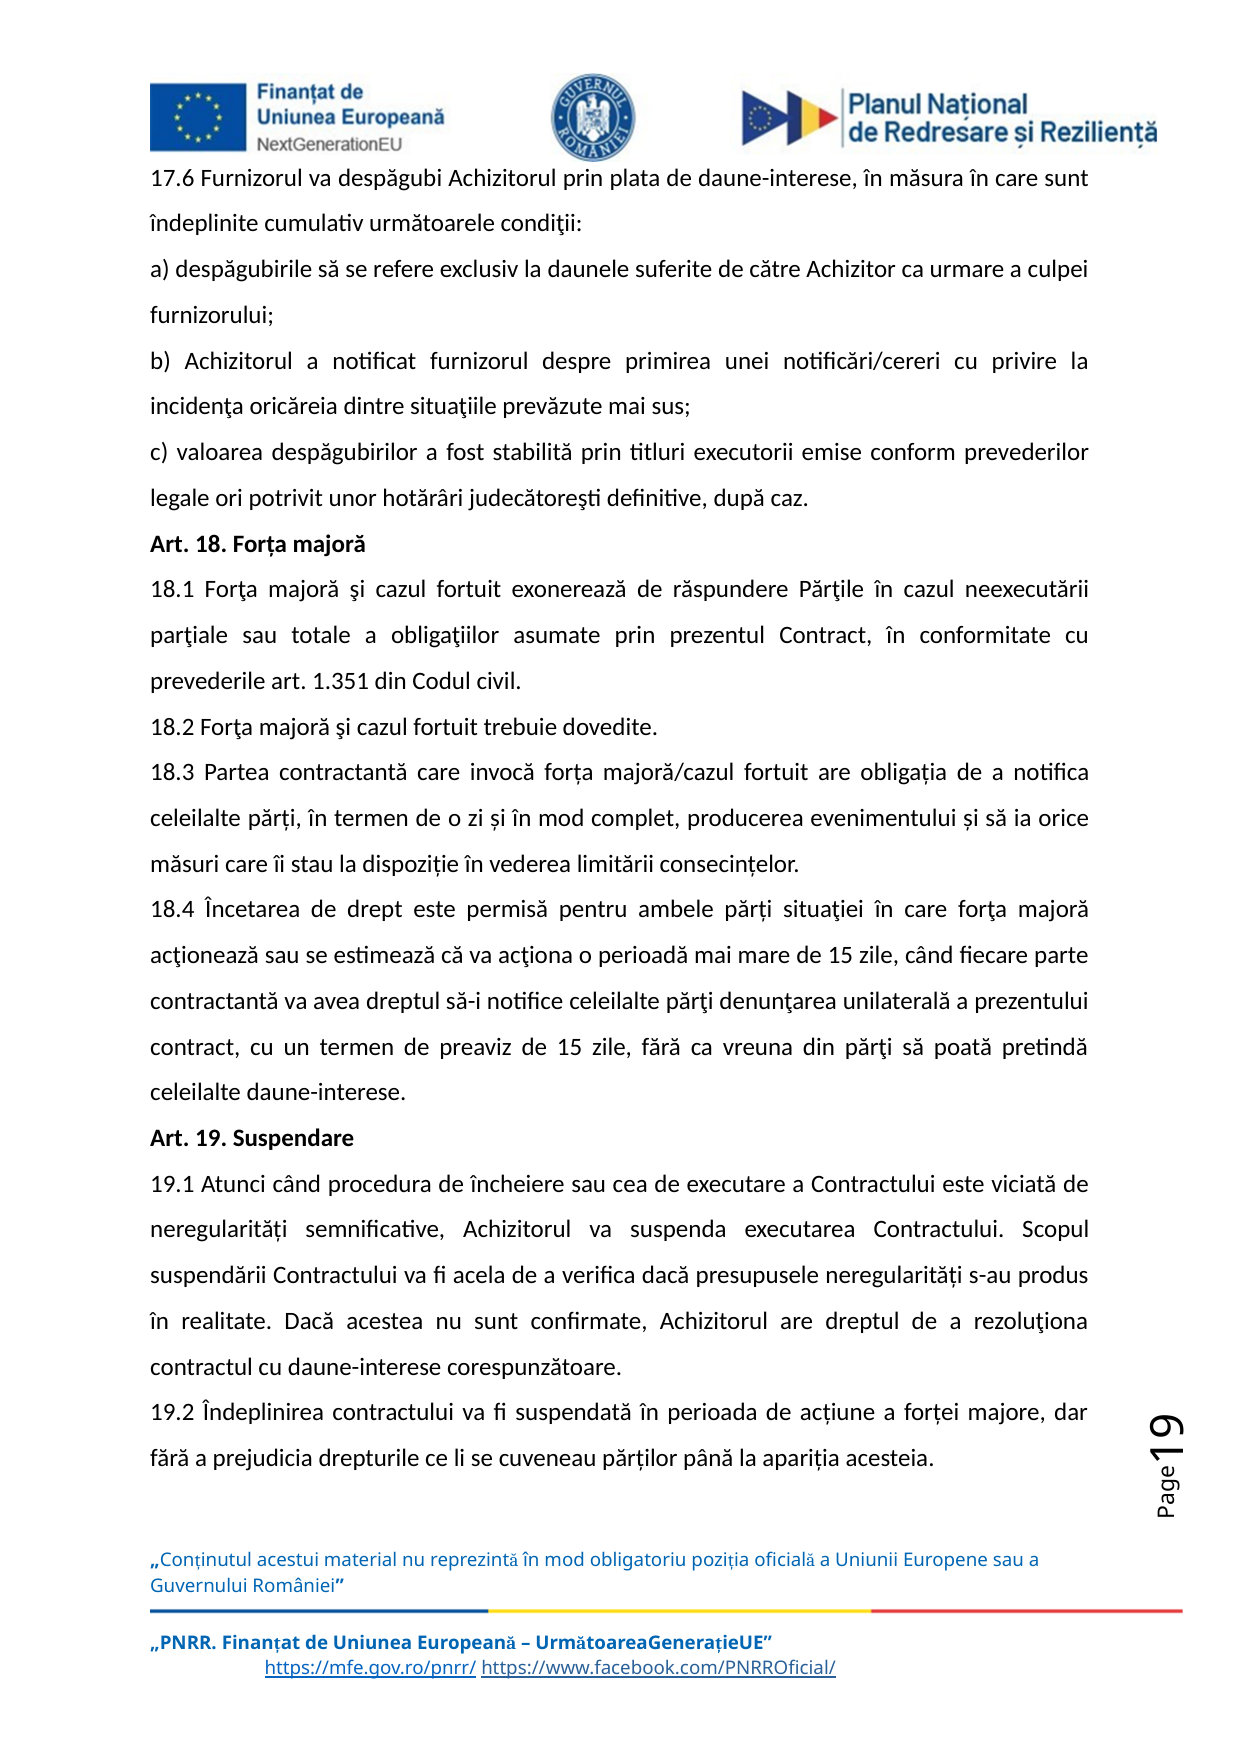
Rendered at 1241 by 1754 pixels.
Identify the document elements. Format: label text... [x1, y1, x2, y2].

text Art. 18. Forța majoră [150, 528, 1090, 558]
text a) despăgubirile să se refere exclusiv la daunele suferite de către Achizitor ca urmare a culpei furnizorului; [150, 253, 1090, 329]
text 17.6 Furnizorul va despăgubi Achizitorul prin plata de daune-interese, în măsura în care sunt îndeplinite cumulativ următoarele condiţii: [150, 162, 1090, 238]
text 18.2 Forţa majoră şi cazul fortuit trebuie dovedite. [150, 711, 1090, 741]
text 18.1 Forţa majoră şi cazul fortuit exonerează de răspundere Părţile în cazul neexecutării parţiale sau totale a obligaţiilor asumate prin prezentul Contract, în conformitate cu prevederile art. 1.351 din Codul civil. [150, 573, 1090, 695]
text b) Achizitorul a notificat furnizorul despre primirea unei notificări/cereri cu privire la incidenţa oricăreia dintre situaţiile prevăzute mai sus; [150, 345, 1090, 421]
text 18.3 Partea contractantă care invocă forța majoră/cazul fortuit are obligația de a notifica celeilalte părți, în termen de o zi și în mod complet, producerea evenimentului și să ia orice măsuri care îi stau la dispoziție în vederea limitării consecințelor. [150, 756, 1090, 878]
text Art. 19. Suspendare [150, 1122, 1090, 1153]
picture [150, 73, 1158, 162]
text c) valoarea despăgubirilor a fost stabilită prin titluri executorii emise conform prevederilor legale ori potrivit unor hotărâri judecătoreşti definitive, după caz. [150, 436, 1090, 512]
picture [150, 1597, 1183, 1624]
text 18.4 Încetarea de drept este permisă pentru ambele părți situaţiei în care forţa majoră acţionează sau se estimează că va acţiona o perioadă mai mare de 15 zile, când fiecare parte contractantă va avea dreptul să-i notifice celeilalte părţi denunţarea unilaterală a prezentului contract, cu un termen de preaviz de 15 zile, fără ca vreuna din părţi să poată pretindă celeilalte daune-interese. [150, 893, 1090, 1107]
text 19.1 Atunci când procedura de încheiere sau cea de executare a Contractului este viciată de neregularități semnificative, Achizitorul va suspenda executarea Contractului. Scopul suspendării Contractului va fi acela de a verifica dacă presupusele neregularități s-au produs în realitate. Dacă acestea nu sunt confirmate, Achizitorul are dreptul de a rezoluţiona contractul cu daune-interese corespunzătoare. [150, 1168, 1090, 1381]
text 19.2 Îndeplinirea contractului va fi suspendată în perioada de acțiune a forței majore, dar fără a prejudicia drepturile ce li se cuveneau părților până la apariția acesteia. [150, 1397, 1090, 1473]
